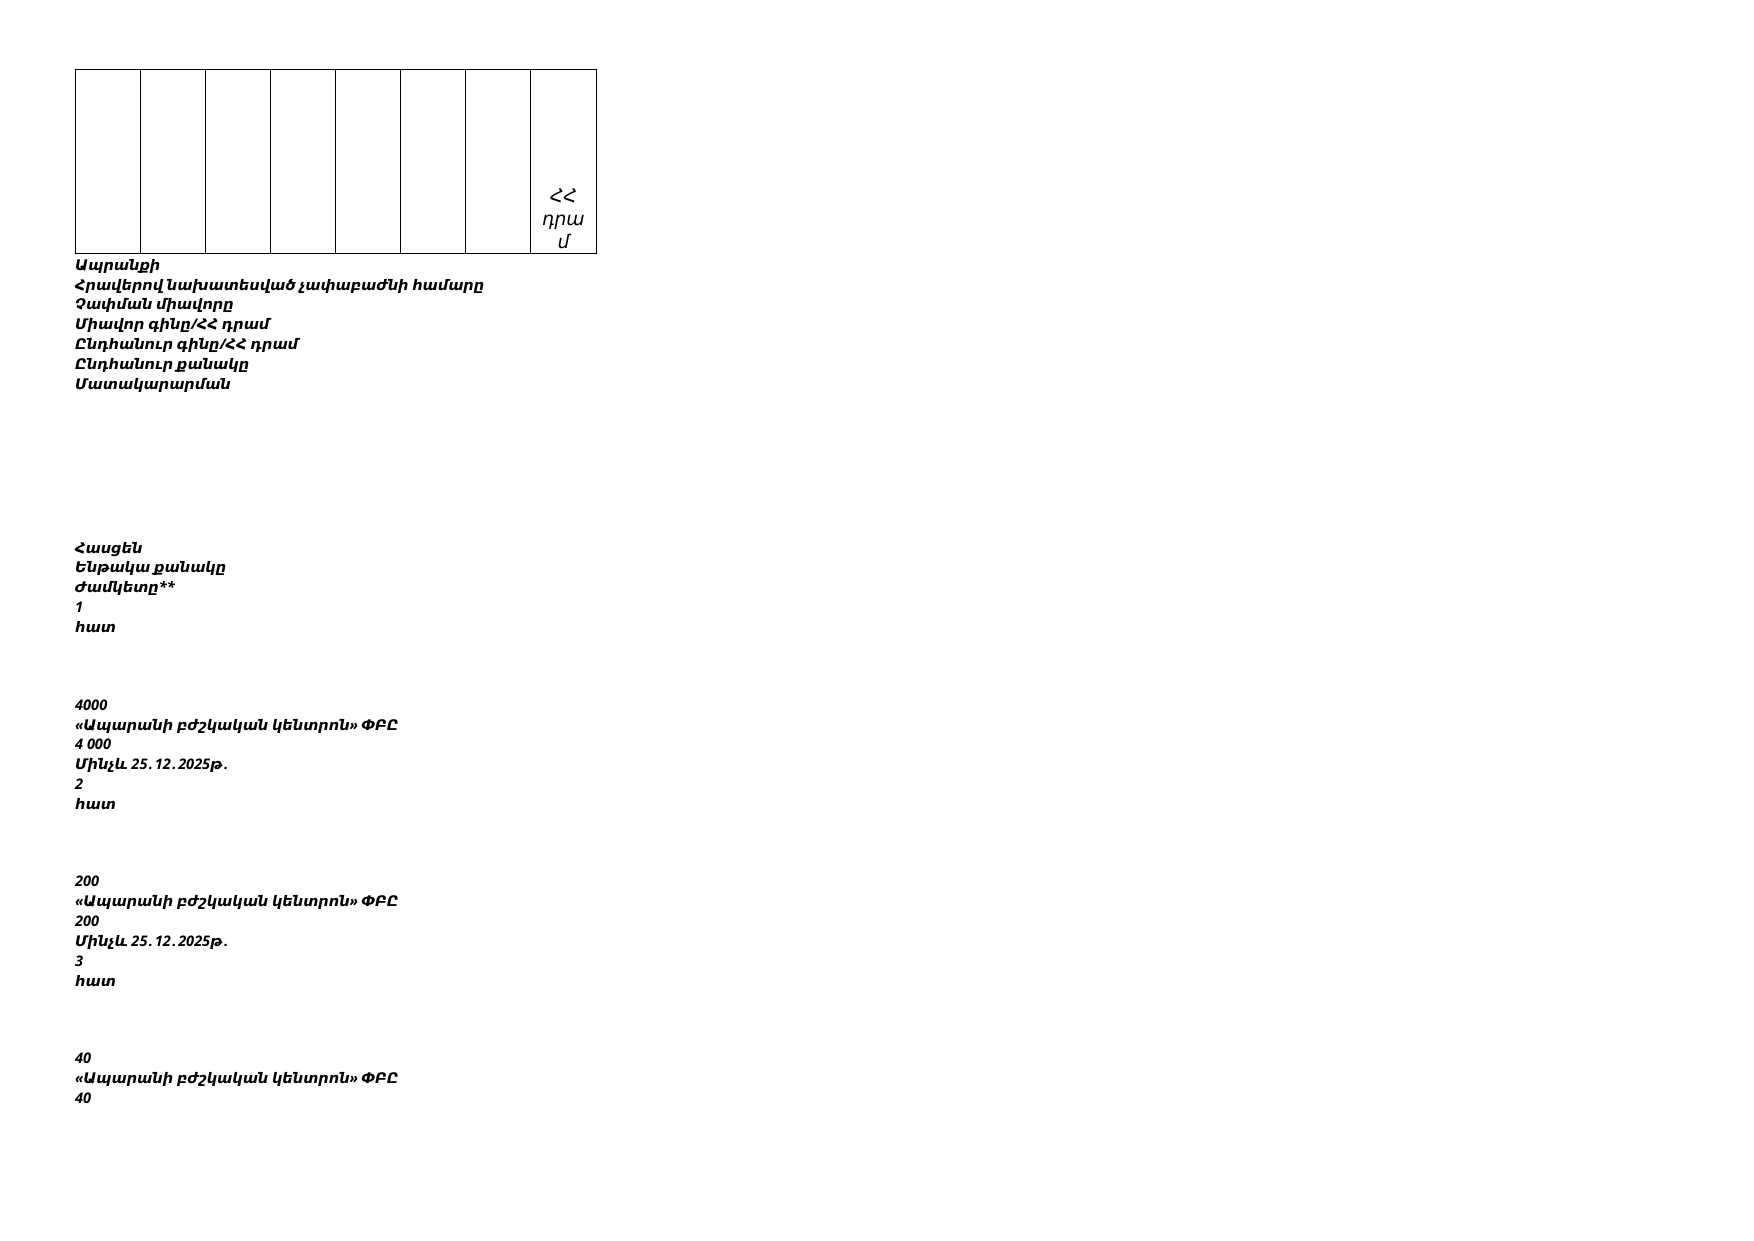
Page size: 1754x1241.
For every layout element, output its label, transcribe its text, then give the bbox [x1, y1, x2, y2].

text ՀՀ դրամ [542, 70, 585, 253]
